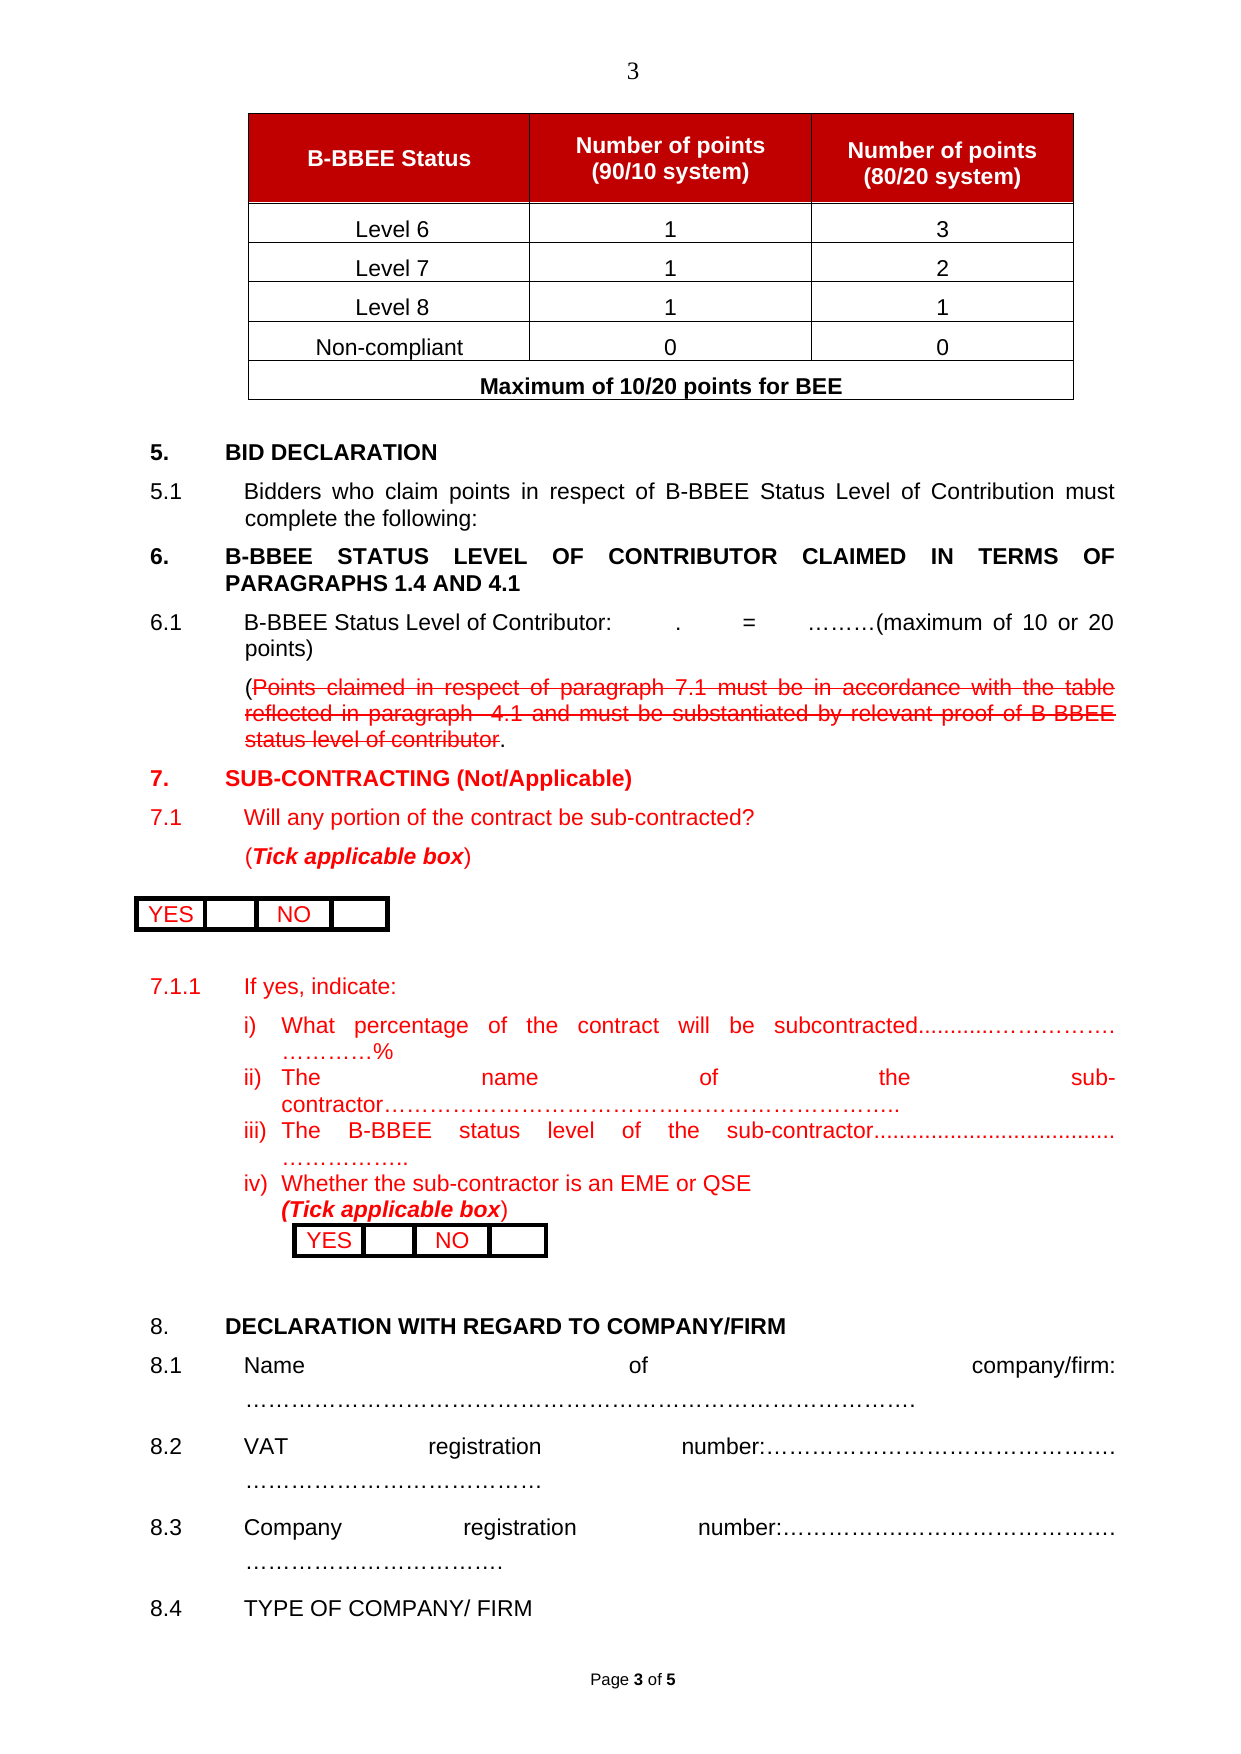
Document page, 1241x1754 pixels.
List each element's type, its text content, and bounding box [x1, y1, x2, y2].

list DECLARATION WITH REGARD TO COMPANY/FIRM [150, 1313, 1116, 1340]
list SUB-CONTRACTING (Not/Applicable) [150, 765, 1116, 792]
table_header NO [259, 901, 329, 927]
list Company registration number:…………….……………………….……………………………. [150, 1514, 1116, 1574]
text (Points claimed in respect of paragraph 7.1 must be in accordance with the table reflected in paragraph 4.1 and must be substantiated by relevant proof of B-BBEE status level of contributor. [244, 715, 1116, 753]
text (Points claimed in respect of paragraph 7.1 must be in accordance with the table reflected in paragraph 4.1 and must be substantiated by relevant proof of B-BBEE status level of contributor. [244, 674, 1116, 714]
table_header YES [297, 1227, 361, 1253]
list Will any portion of the contract be sub-contracted? [150, 804, 1116, 831]
list Name of company/firm:……………………………………………………………………………. [150, 1352, 1116, 1413]
table_cell Level 7 [249, 243, 529, 281]
text (Tick applicable box) [244, 843, 1116, 869]
list If yes, indicate: [150, 973, 1116, 999]
table_cell 1 [530, 204, 811, 242]
list Bidders who claim points in respect of B-BBEE Status Level of Contribution must complete the following: [150, 478, 1116, 531]
table_cell 1 [812, 282, 1073, 321]
list VAT registration number:……………………………………….………………………………… [150, 1433, 1116, 1493]
table_header [492, 1227, 544, 1253]
table_cell Level 8 [249, 282, 529, 321]
table_cell 1 [530, 243, 811, 281]
table_header Number of points (90/10 system) [530, 114, 811, 202]
list The B-BBEE status level of the sub-contractor......................................…………….. [244, 1117, 1116, 1170]
table_header [207, 901, 254, 927]
table_cell 2 [812, 243, 1073, 281]
table_cell Non-compliant [249, 322, 529, 360]
table_header B-BBEE Status [249, 114, 529, 202]
table_cell Level 6 [249, 204, 529, 242]
table_header [366, 1227, 412, 1253]
table_cell 0 [812, 322, 1073, 360]
table_header YES [139, 901, 203, 927]
list TYPE OF COMPANY/ FIRM [150, 1595, 1116, 1621]
table_cell 1 [530, 282, 811, 321]
list B-BBEE Status Level of Contributor: . = ………(maximum of 10 or 20 points) [150, 608, 1116, 661]
table_cell 0 [530, 322, 811, 360]
text (Tick applicable box) [281, 1196, 1116, 1222]
table_header [334, 901, 385, 927]
table_cell 3 [812, 204, 1073, 242]
table_cell Maximum of 10/20 points for BEE [249, 361, 1073, 399]
list B-BBEE STATUS LEVEL OF CONTRIBUTOR CLAIMED IN TERMS OF PARAGRAPHS 1.4 AND 4.1 [150, 543, 1116, 596]
list BID DECLARATION [150, 439, 1116, 466]
list What percentage of the contract will be subcontracted............…………….…………% [244, 1012, 1116, 1064]
table_header NO [417, 1227, 487, 1253]
list The name of the sub-contractor………………………………………………………….. [244, 1064, 1116, 1117]
table_header Number of points (80/20 system) [812, 114, 1073, 202]
list Whether the sub-contractor is an EME or QSE [244, 1170, 1116, 1196]
